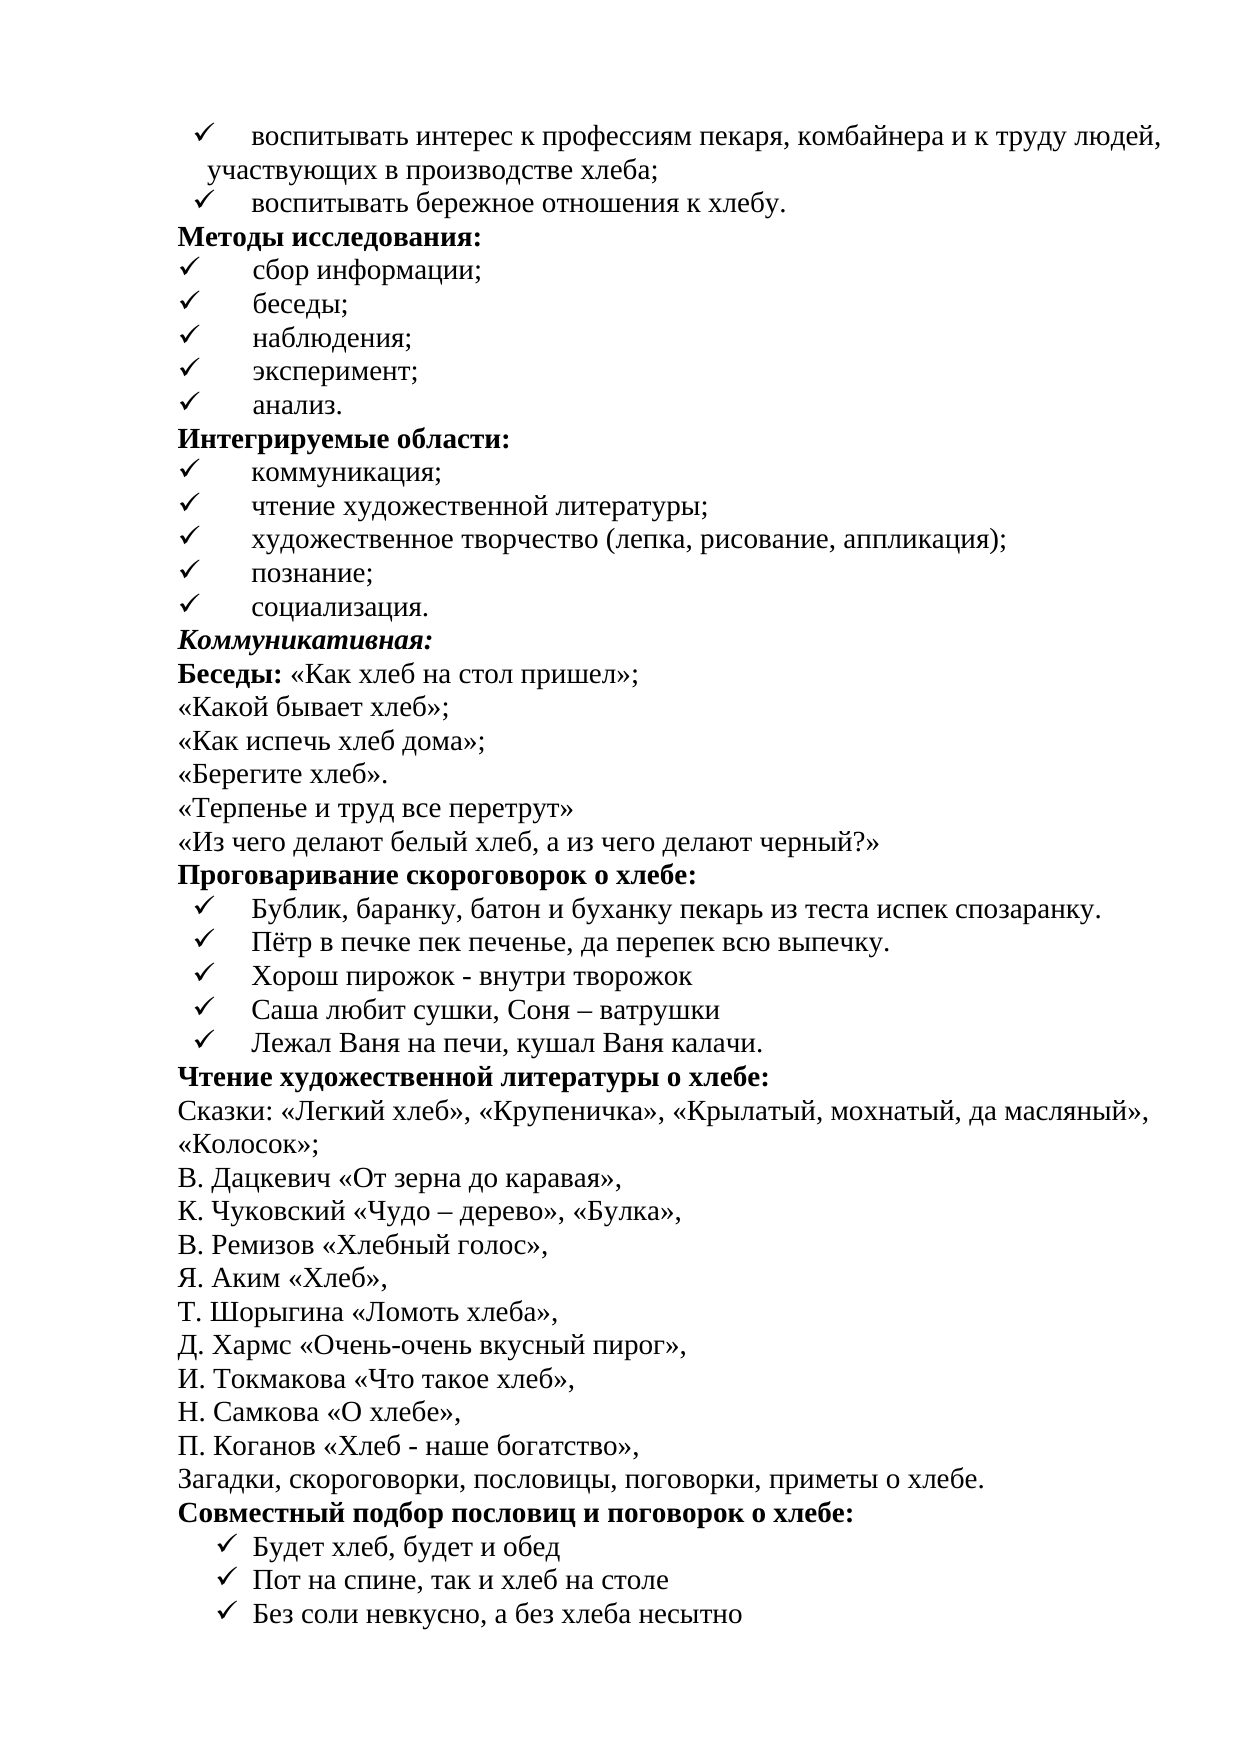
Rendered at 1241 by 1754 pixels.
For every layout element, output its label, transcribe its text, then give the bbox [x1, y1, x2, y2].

list воспитывать интерес к профессиям пекаря, комбайнера и к труду людей, участвующих в производстве хлеба; [192, 118, 1211, 185]
list социализация. [177, 589, 1211, 622]
list Будет хлеб, будет и обед [215, 1529, 1211, 1562]
list Пётр в печке пек печенье, да перепек всю выпечку. [177, 924, 1211, 958]
text «Какой бывает хлеб»; [177, 689, 1211, 723]
list эксперимент; [177, 353, 1211, 387]
text В. Ремизов «Хлебный голос», [177, 1227, 1211, 1260]
list художественное творчество (лепка, рисование, аппликация); [177, 522, 1211, 555]
text Д. Хармс «Очень-очень вкусный пирог», [177, 1327, 1211, 1361]
list Бублик, баранку, батон и буханку пекарь из теста испек спозаранку. [177, 891, 1211, 924]
list чтение художественной литературы; [177, 488, 1211, 522]
text «Как испечь хлеб дома»; [177, 723, 1211, 757]
text П. Коганов «Хлеб - наше богатство», [177, 1428, 1211, 1462]
text Интегрируемые области: [177, 421, 1211, 454]
list познание; [177, 555, 1211, 589]
text Методы исследования: [177, 219, 1211, 252]
text Я. Аким «Хлеб», [177, 1260, 1211, 1294]
text Загадки, скороговорки, пословицы, поговорки, приметы о хлебе. [177, 1462, 1211, 1495]
text И. Токмакова «Что такое хлеб», [177, 1361, 1211, 1394]
list анализ. [177, 387, 1211, 421]
list коммуникация; [177, 454, 1211, 488]
text Н. Самкова «О хлебе», [177, 1394, 1211, 1428]
text Проговаривание скороговорок о хлебе: [177, 857, 1211, 891]
text Беседы: «Как хлеб на стол пришел»; [177, 656, 1211, 689]
list наблюдения; [177, 320, 1211, 353]
text «Берегите хлеб». [177, 757, 1211, 790]
list Пот на спине, так и хлеб на столе [215, 1562, 1211, 1596]
text Коммуникативная: [177, 622, 1211, 656]
list Хорош пирожок - внутри творожок [177, 958, 1211, 992]
text «Терпенье и труд все перетрут» [177, 790, 1211, 824]
list сбор информации; [177, 252, 1211, 286]
text Сказки: «Легкий хлеб», «Крупеничка», «Крылатый, мохнатый, да масляный», «Колосок»; [177, 1093, 1211, 1160]
list Без соли невкусно, а без хлеба несытно [215, 1596, 1211, 1629]
list беседы; [177, 286, 1211, 320]
text Т. Шорыгина «Ломоть хлеба», [177, 1294, 1211, 1327]
list воспитывать бережное отношения к хлебу. [192, 185, 1211, 219]
text В. Дацкевич «От зерна до каравая», [177, 1160, 1211, 1193]
text «Из чего делают белый хлеб, а из чего делают черный?» [177, 824, 1211, 857]
list Лежал Ваня на печи, кушал Ваня калачи. [177, 1025, 1211, 1059]
text К. Чуковский «Чудо – дерево», «Булка», [177, 1193, 1211, 1227]
list Саша любит сушки, Соня – ватрушки [177, 992, 1211, 1025]
text Совместный подбор пословиц и поговорок о хлебе: [177, 1495, 1211, 1529]
text Чтение художественной литературы о хлебе: [177, 1059, 1211, 1093]
